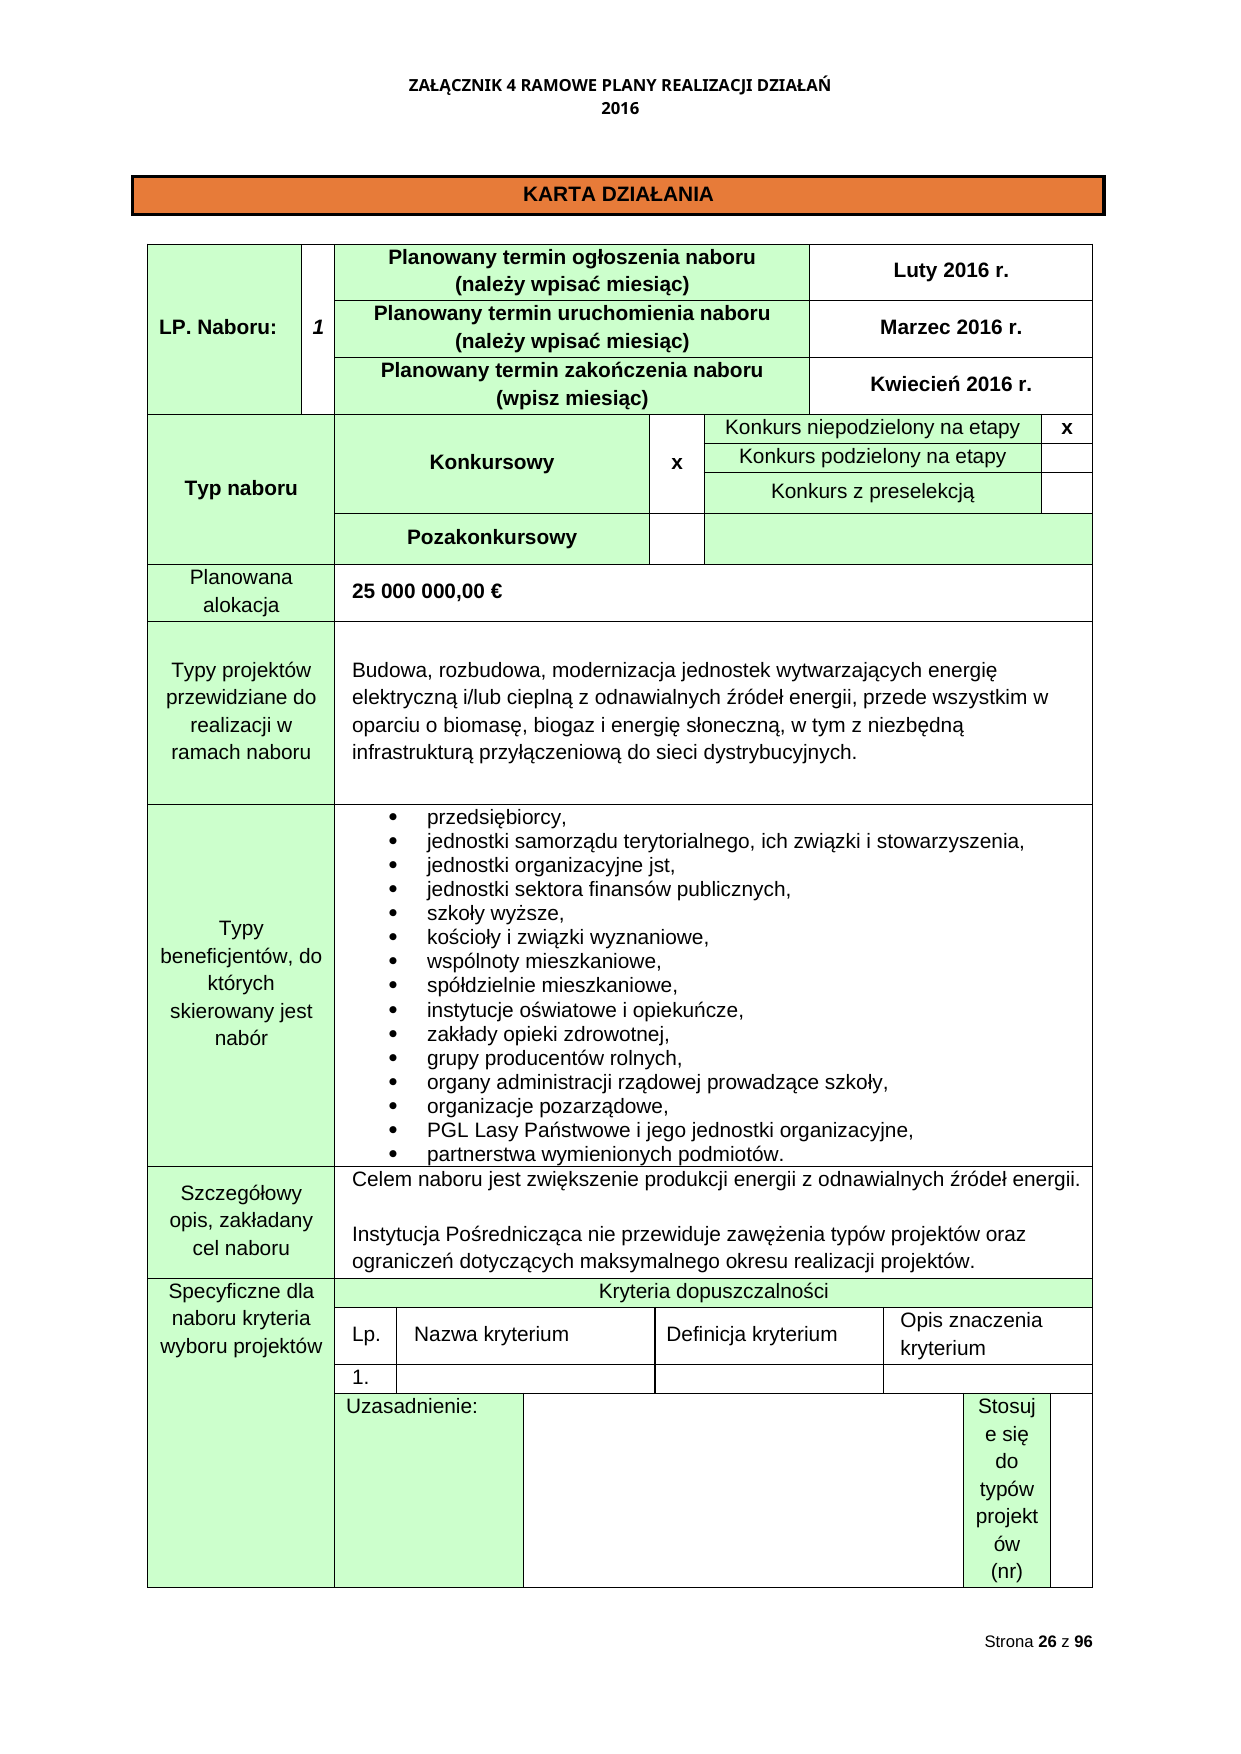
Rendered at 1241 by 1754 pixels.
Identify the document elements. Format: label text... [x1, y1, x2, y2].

table_cell [1042, 473, 1092, 513]
table_cell [650, 514, 704, 564]
table_cell Stosuje się do typów projektów (nr) [964, 1394, 1050, 1587]
table_cell Konkurs podzielony na etapy [705, 444, 1041, 472]
table_cell Specyficzne dla naboru kryteria wyboru projektów [148, 1279, 334, 1587]
table_cell [656, 1365, 883, 1393]
table_cell Konkurs z preselekcją [705, 473, 1041, 513]
table_cell 25 000 000,00 € [335, 565, 1092, 621]
table_cell Planowany termin uruchomienia naboru (należy wpisać miesiąc) [335, 301, 809, 357]
table_cell [1042, 444, 1092, 472]
table_cell Definicja kryterium [656, 1308, 883, 1364]
table_cell Typ naboru [148, 415, 334, 564]
table_cell Opis znaczenia kryterium [884, 1308, 1092, 1364]
table_cell Uzasadnienie: [335, 1394, 523, 1587]
table_header Planowany termin ogłoszenia naboru (należy wpisać miesiąc) [335, 245, 809, 300]
table_cell Planowana alokacja [148, 565, 334, 621]
table_cell Konkursowy [335, 415, 649, 513]
table_cell Budowa, rozbudowa, modernizacja jednostek wytwarzających energię elektryczną i/lub cieplną z odnawialnych źródeł energii, przede wszystkim w oparciu o biomasę, biogaz i energię słoneczną, w tym z niezbędną infrastrukturą przyłączeniową do sieci dystrybucyjnych. [335, 622, 1092, 804]
table_cell Typy projektów przewidziane do realizacji w ramach naboru [148, 622, 334, 804]
table_cell [705, 514, 1092, 564]
table_header Luty 2016 r. [810, 245, 1092, 300]
table_cell x [1042, 415, 1092, 443]
table_cell Kwiecień 2016 r. [810, 358, 1092, 414]
table_cell Planowany termin zakończenia naboru (wpisz miesiąc) [335, 358, 809, 414]
table_header 1 [302, 245, 334, 414]
table_cell przedsiębiorcy, jednostki samorządu terytorialnego, ich związki i stowarzyszenia, jednostki organizacyjne jst, jednostki sektora finansów publicznych, szkoły wyższe, kościoły i związki wyznaniowe, wspólnoty mieszkaniowe, spółdzielnie mieszkaniowe, instytucje oświatowe i opiekuńcze, zakłady opieki zdrowotnej, grupy producentów rolnych, organy administracji rządowej prowadzące szkoły, organizacje pozarządowe, PGL Lasy Państwowe i jego jednostki organizacyjne, partnerstwa wymienionych podmiotów. [335, 805, 1092, 1166]
table_cell Pozakonkursowy [335, 514, 649, 564]
table_cell 1. [335, 1365, 396, 1393]
table_header LP. Naboru: [148, 245, 301, 414]
table_cell Celem naboru jest zwiększenie produkcji energii z odnawialnych źródeł energii. Instytucja Pośrednicząca nie przewiduje zawężenia typów projektów oraz ograniczeń dotyczących maksymalnego okresu realizacji projektów. [335, 1167, 1092, 1278]
table_cell [524, 1394, 963, 1587]
table_cell Kryteria dopuszczalności [335, 1279, 1092, 1307]
table_cell [884, 1365, 1092, 1393]
table_cell Lp. [335, 1308, 396, 1364]
table_header KARTA DZIAŁANIA [134, 178, 1102, 213]
table_cell x [650, 415, 704, 513]
table_cell [1051, 1394, 1092, 1587]
table_cell Szczegółowy opis, zakładany cel naboru [148, 1167, 334, 1278]
table_cell Marzec 2016 r. [810, 301, 1092, 357]
table_cell [397, 1365, 654, 1393]
table_cell Konkurs niepodzielony na etapy [705, 415, 1041, 443]
table_cell Typy beneficjentów, do których skierowany jest nabór [148, 805, 334, 1166]
table_cell Nazwa kryterium [397, 1308, 654, 1364]
